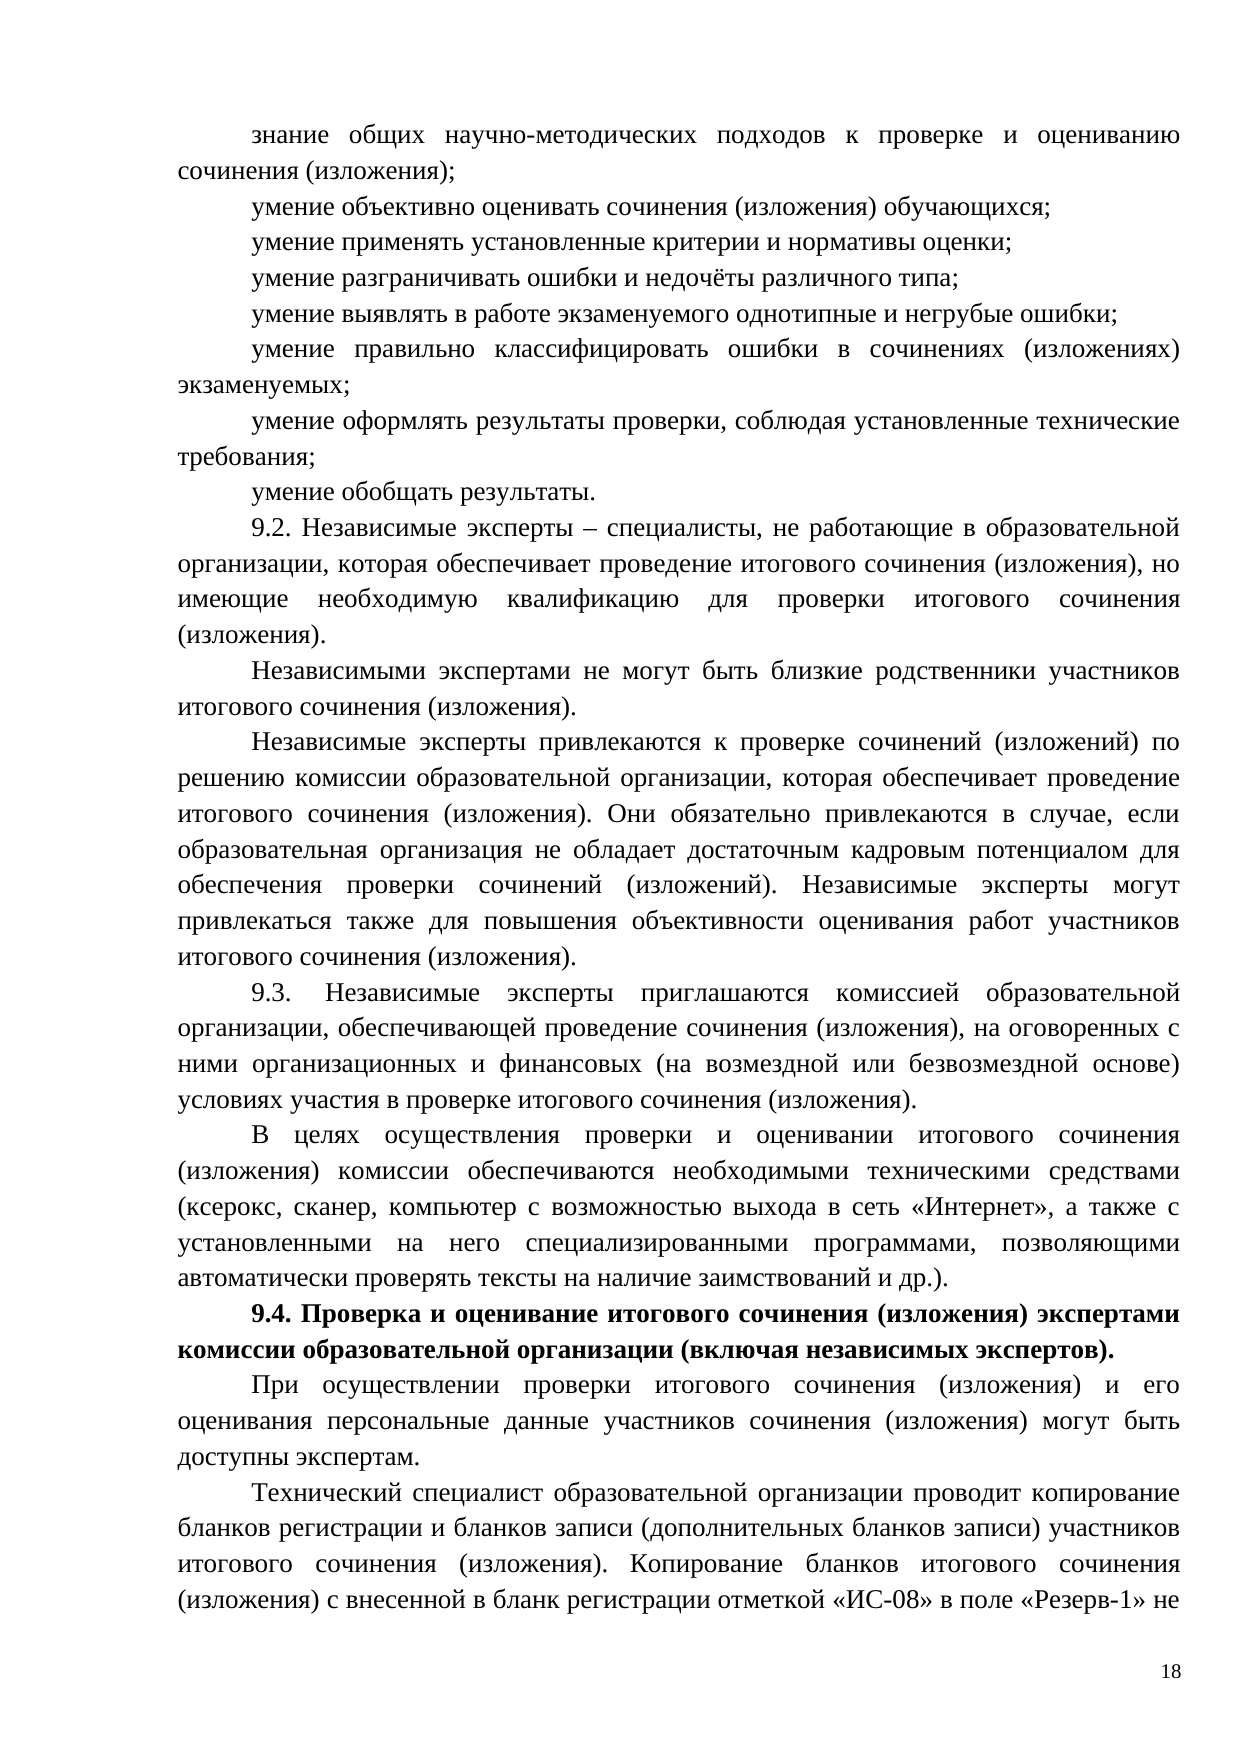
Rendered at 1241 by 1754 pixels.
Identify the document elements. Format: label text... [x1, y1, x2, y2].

list При осуществлении проверки итогового сочинения (изложения) и его оценивания персональные данные участников сочинения (изложения) могут быть доступны экспертам. [177, 1369, 1181, 1471]
list Независимыми экспертами не могут быть близкие родственники участников итогового сочинения (изложения). [177, 654, 1181, 721]
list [177, 1476, 1181, 1614]
text умение оформлять результаты проверки, соблюдая установленные технические требования; [177, 404, 1181, 471]
text умение применять установленные критерии и нормативы оценки; [177, 225, 1181, 256]
text умение разграничивать ошибки и недочёты различного типа; [177, 261, 1181, 292]
text умение выявлять в работе экзаменуемого однотипные и негрубые ошибки; [177, 297, 1181, 328]
list Независимые эксперты приглашаются комиссией образовательной организации, обеспечивающей проведение сочинения (изложения), на оговоренных с ними организационных и финансовых (на возмездной или безвозмездной основе) условиях участия в проверке итогового сочинения (изложения). [177, 976, 1181, 1114]
text 9.4. Проверка и оценивание итогового сочинения (изложения) экспертами комиссии образовательной организации (включая независимых экспертов). [177, 1297, 1181, 1364]
text умение правильно классифицировать ошибки в сочинениях (изложениях) экзаменуемых; [177, 332, 1181, 399]
list В целях осуществления проверки и оценивании итогового сочинения (изложения) комиссии обеспечиваются необходимыми техническими средствами (ксерокс, сканер, компьютер с возможностью выхода в сеть «Интернет», а также с установленными на него специализированными программами, позволяющими автоматически проверять тексты на наличие заимствований и др.). [177, 1118, 1181, 1293]
list Независимые эксперты привлекаются к проверке сочинений (изложений) по решению комиссии образовательной организации, которая обеспечивает проведение итогового сочинения (изложения). Они обязательно привлекаются в случае, если образовательная организация не обладает достаточным кадровым потенциалом для обеспечения проверки сочинений (изложений). Независимые эксперты могут привлекаться также для повышения объективности оценивания работ участников итогового сочинения (изложения). [177, 726, 1181, 971]
text 9.2. Независимые эксперты – специалисты, не работающие в образовательной организации, которая обеспечивает проведение итогового сочинения (изложения), но имеющие необходимую квалификацию для проверки итогового сочинения (изложения). [177, 511, 1181, 649]
text умение объективно оценивать сочинения (изложения) обучающихся; [177, 189, 1181, 221]
text знание общих научно-методических подходов к проверке и оцениванию сочинения (изложения); [177, 118, 1181, 185]
text умение обобщать результаты. [177, 475, 1181, 507]
